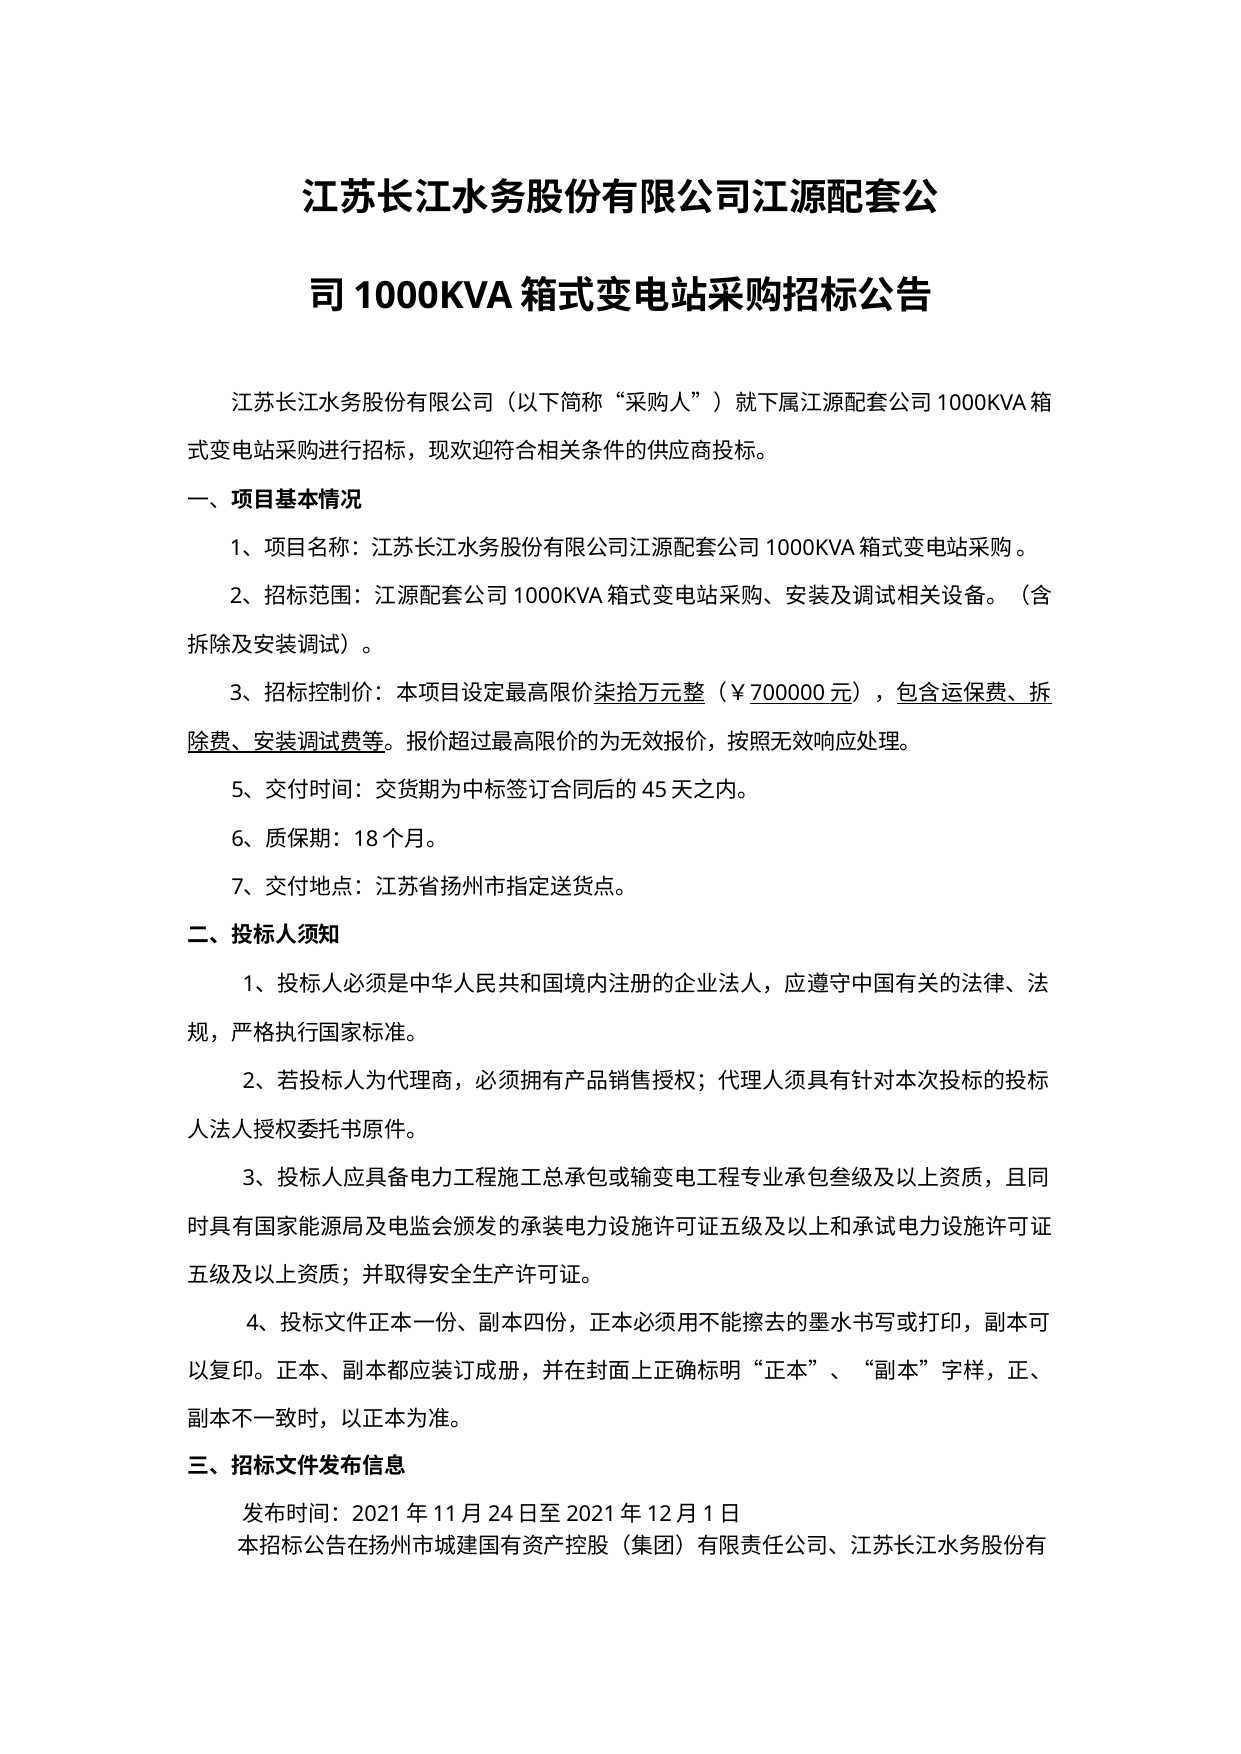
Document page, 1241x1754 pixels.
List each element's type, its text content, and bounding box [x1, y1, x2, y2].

text 1、项目名称：江苏长江水务股份有限公司江源配套公司1000KVA箱式变电站采购 。 [187, 529, 1053, 562]
text 三、招标文件发布信息 [187, 1448, 1053, 1480]
text 二、投标人须知 [187, 917, 1053, 949]
text 4、投标文件正本一份、副本四份，正本必须用不能擦去的墨水书写或打印，副本可以复印。正本、副本都应装订成册，并在封面上正确标明“正本”、“副本”字样，正、副本不一致时，以正本为准。 [187, 1305, 1053, 1432]
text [187, 1528, 1053, 1561]
text 2、招标范围：江源配套公司1000KVA箱式变电站采购、安装及调试相关设备。（含拆除及安装调试）。 [187, 578, 1053, 659]
text 江苏长江水务股份有限公司（以下简称“采购人”）就下属江源配套公司1000KVA箱式变电站采购进行招标，现欢迎符合相关条件的供应商投标。 [187, 384, 1053, 465]
text 6、质保期：18个月。 [187, 820, 1053, 853]
text 3、招标控制价：本项目设定最高限价柒拾万元整（￥700000元），包含运保费、拆除费、安装调试费等。报价超过最高限价的为无效报价，按照无效响应处理。 [187, 675, 1053, 756]
text 5、交付时间：交货期为中标签订合同后的45天之内。 [187, 772, 1053, 804]
text 1、投标人必须是中华人民共和国境内注册的企业法人，应遵守中国有关的法律、法规，严格执行国家标准。 [187, 965, 1053, 1047]
subtitle 江苏长江水务股份有限公司江源配套公司1000KVA箱式变电站采购招标公告 [297, 162, 943, 324]
list 项目基本情况 [187, 481, 1053, 514]
text 3、投标人应具备电力工程施工总承包或输变电工程专业承包叁级及以上资质，且同时具有国家能源局及电监会颁发的承装电力设施许可证五级及以上和承试电力设施许可证五级及以上资质；并取得安全生产许可证。 [187, 1159, 1053, 1289]
text 7、交付地点：江苏省扬州市指定送货点。 [187, 869, 1053, 901]
text 2、若投标人为代理商，必须拥有产品销售授权；代理人须具有针对本次投标的投标人法人授权委托书原件。 [187, 1062, 1053, 1144]
text 发布时间：2021年11月24日至 2021年12月1日 [187, 1496, 1053, 1528]
